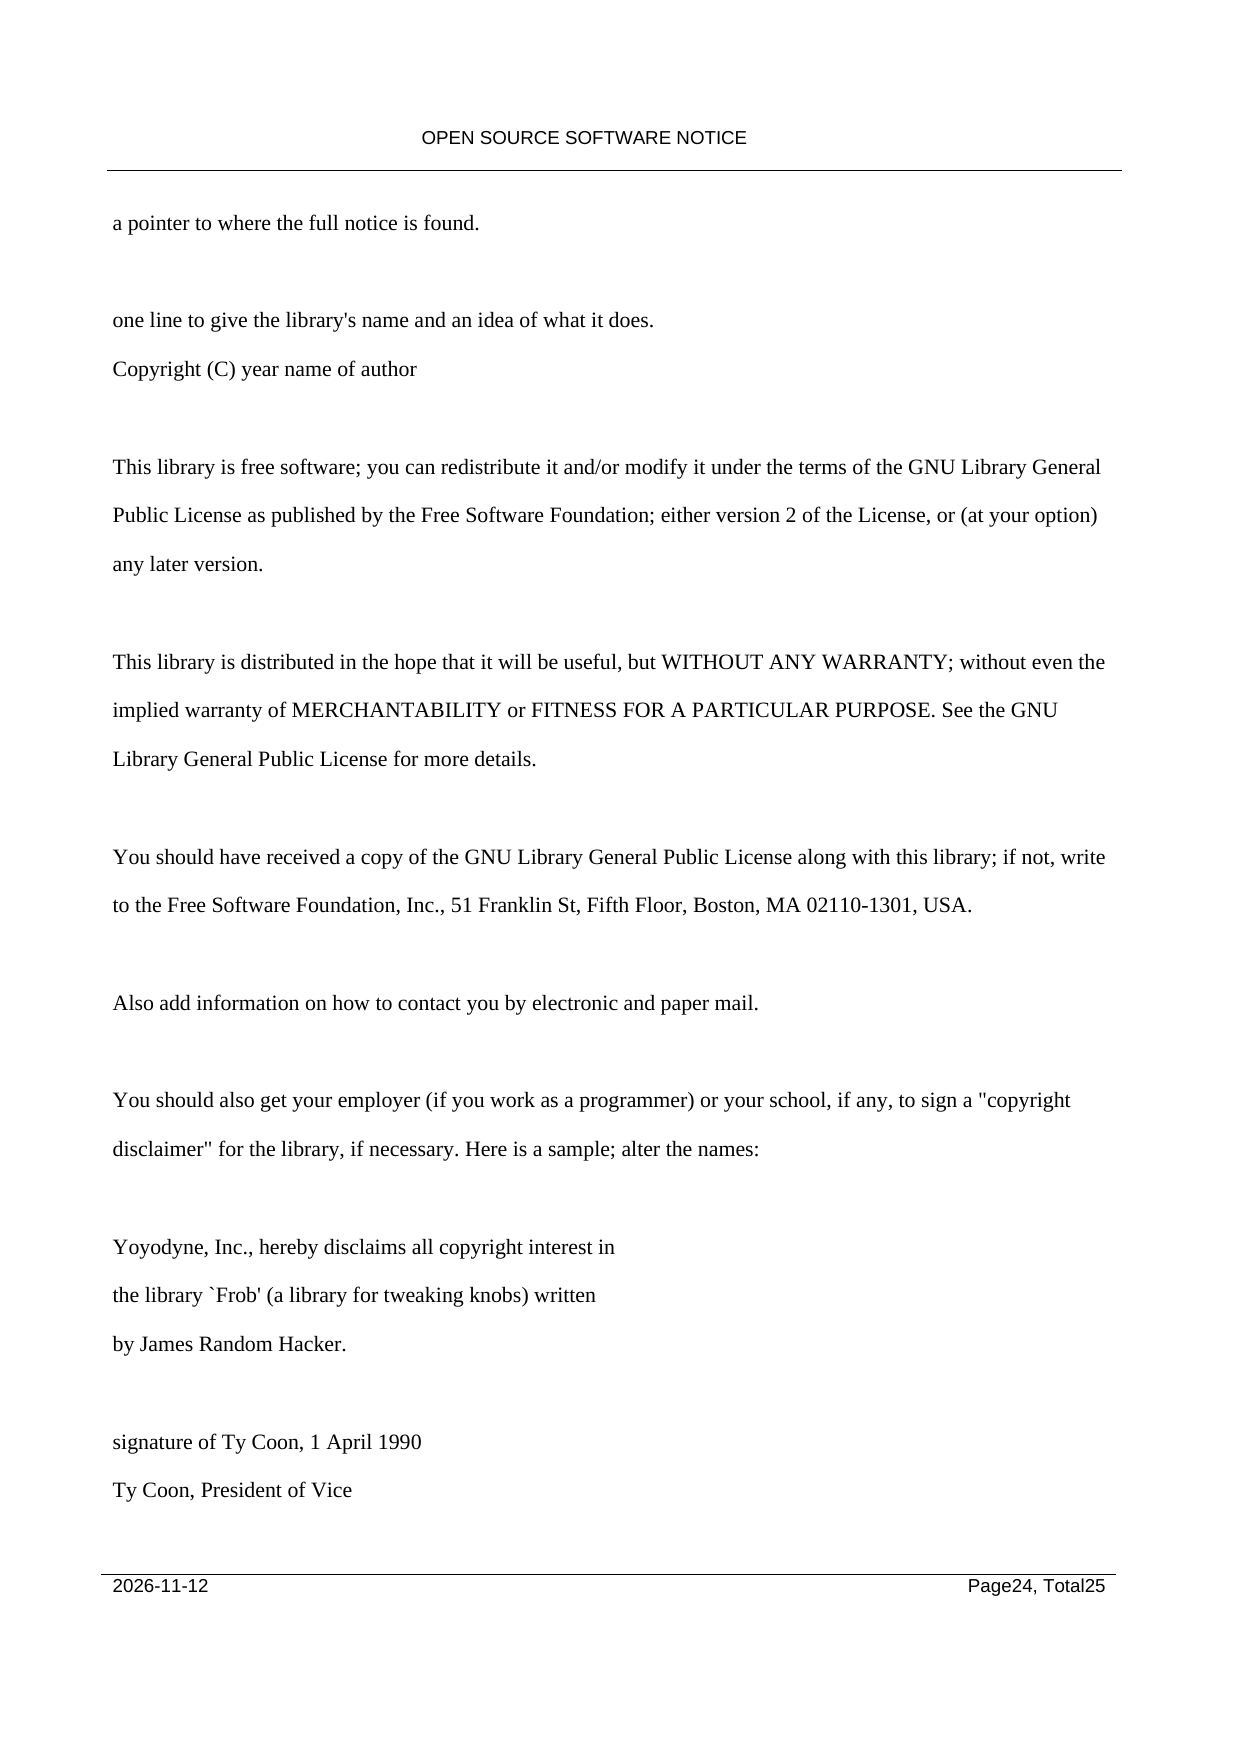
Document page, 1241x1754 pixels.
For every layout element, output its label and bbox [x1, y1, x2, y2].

text [112, 206, 1128, 1506]
